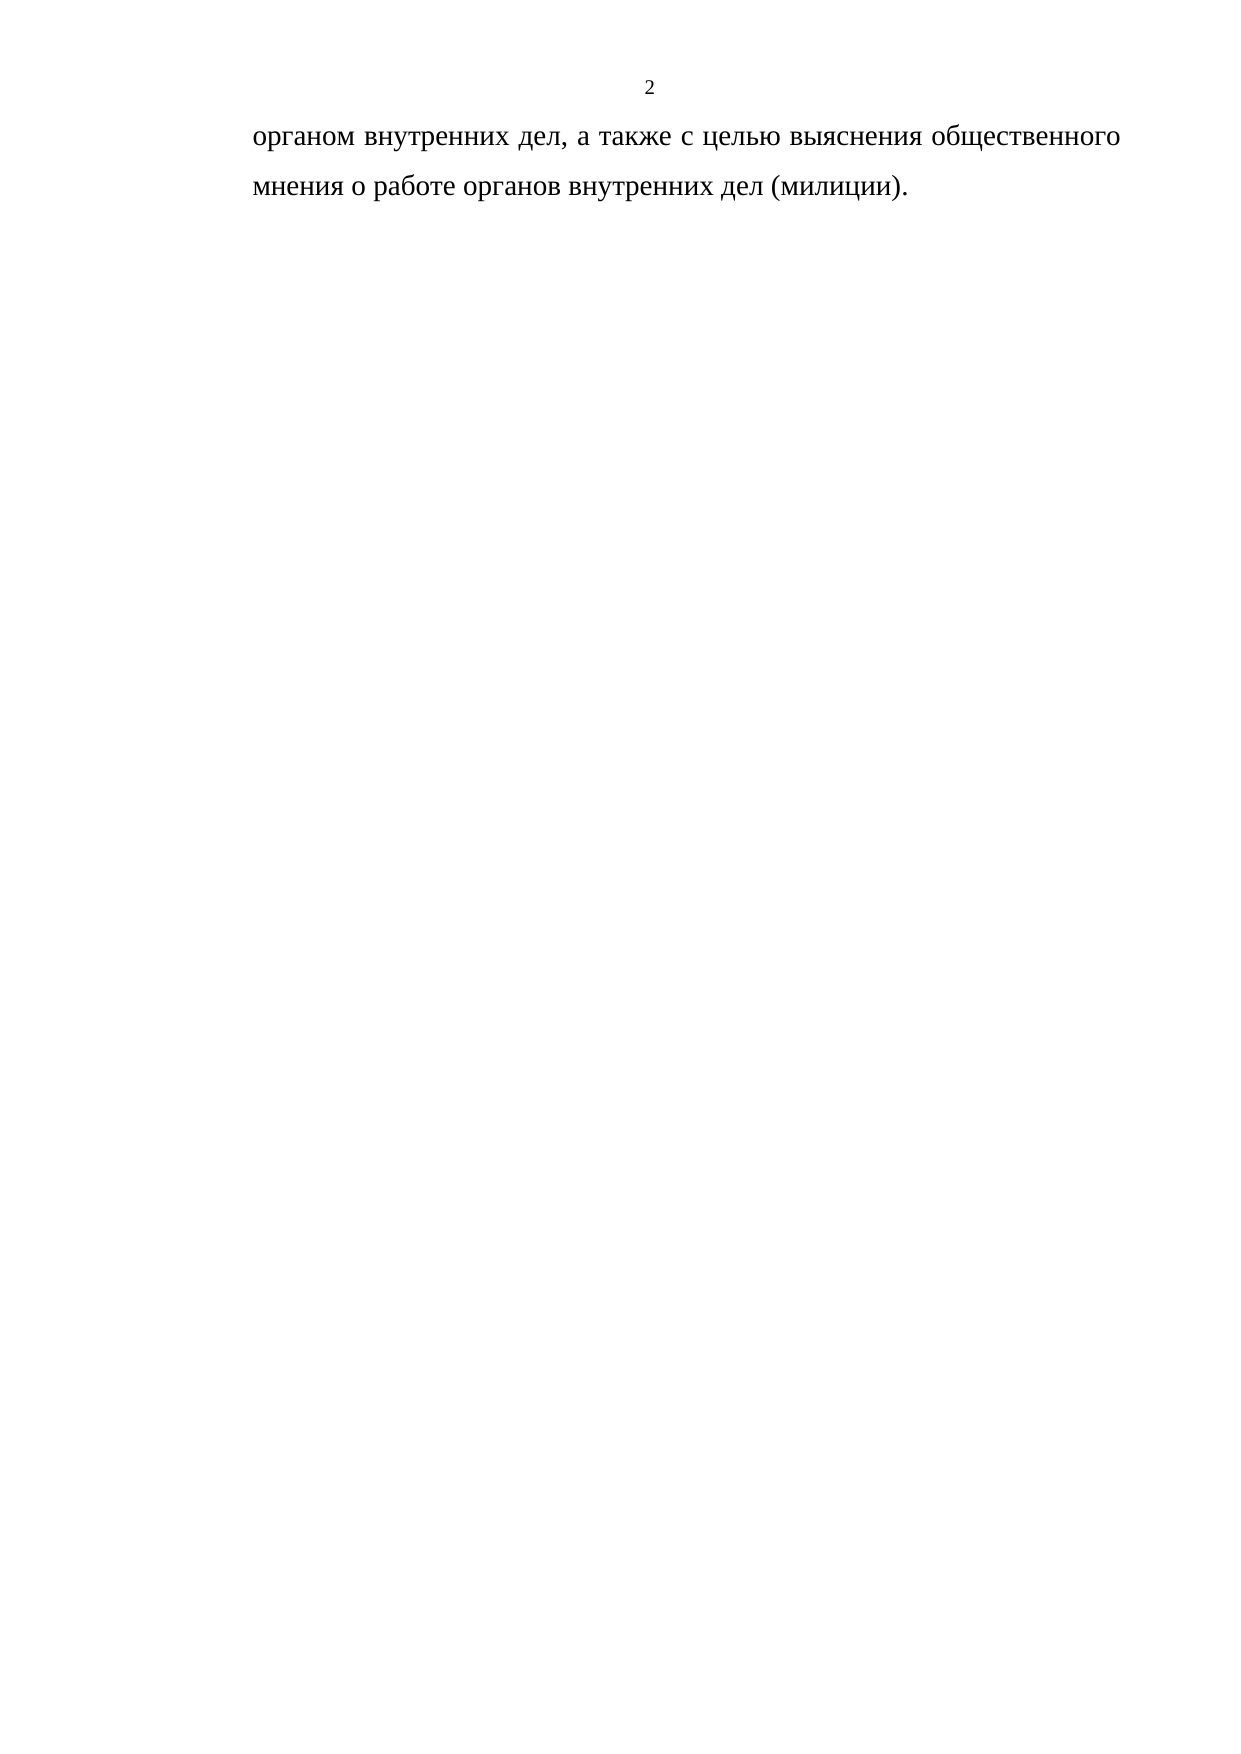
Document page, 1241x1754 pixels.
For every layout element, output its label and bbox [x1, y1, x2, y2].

list [215, 118, 1122, 202]
